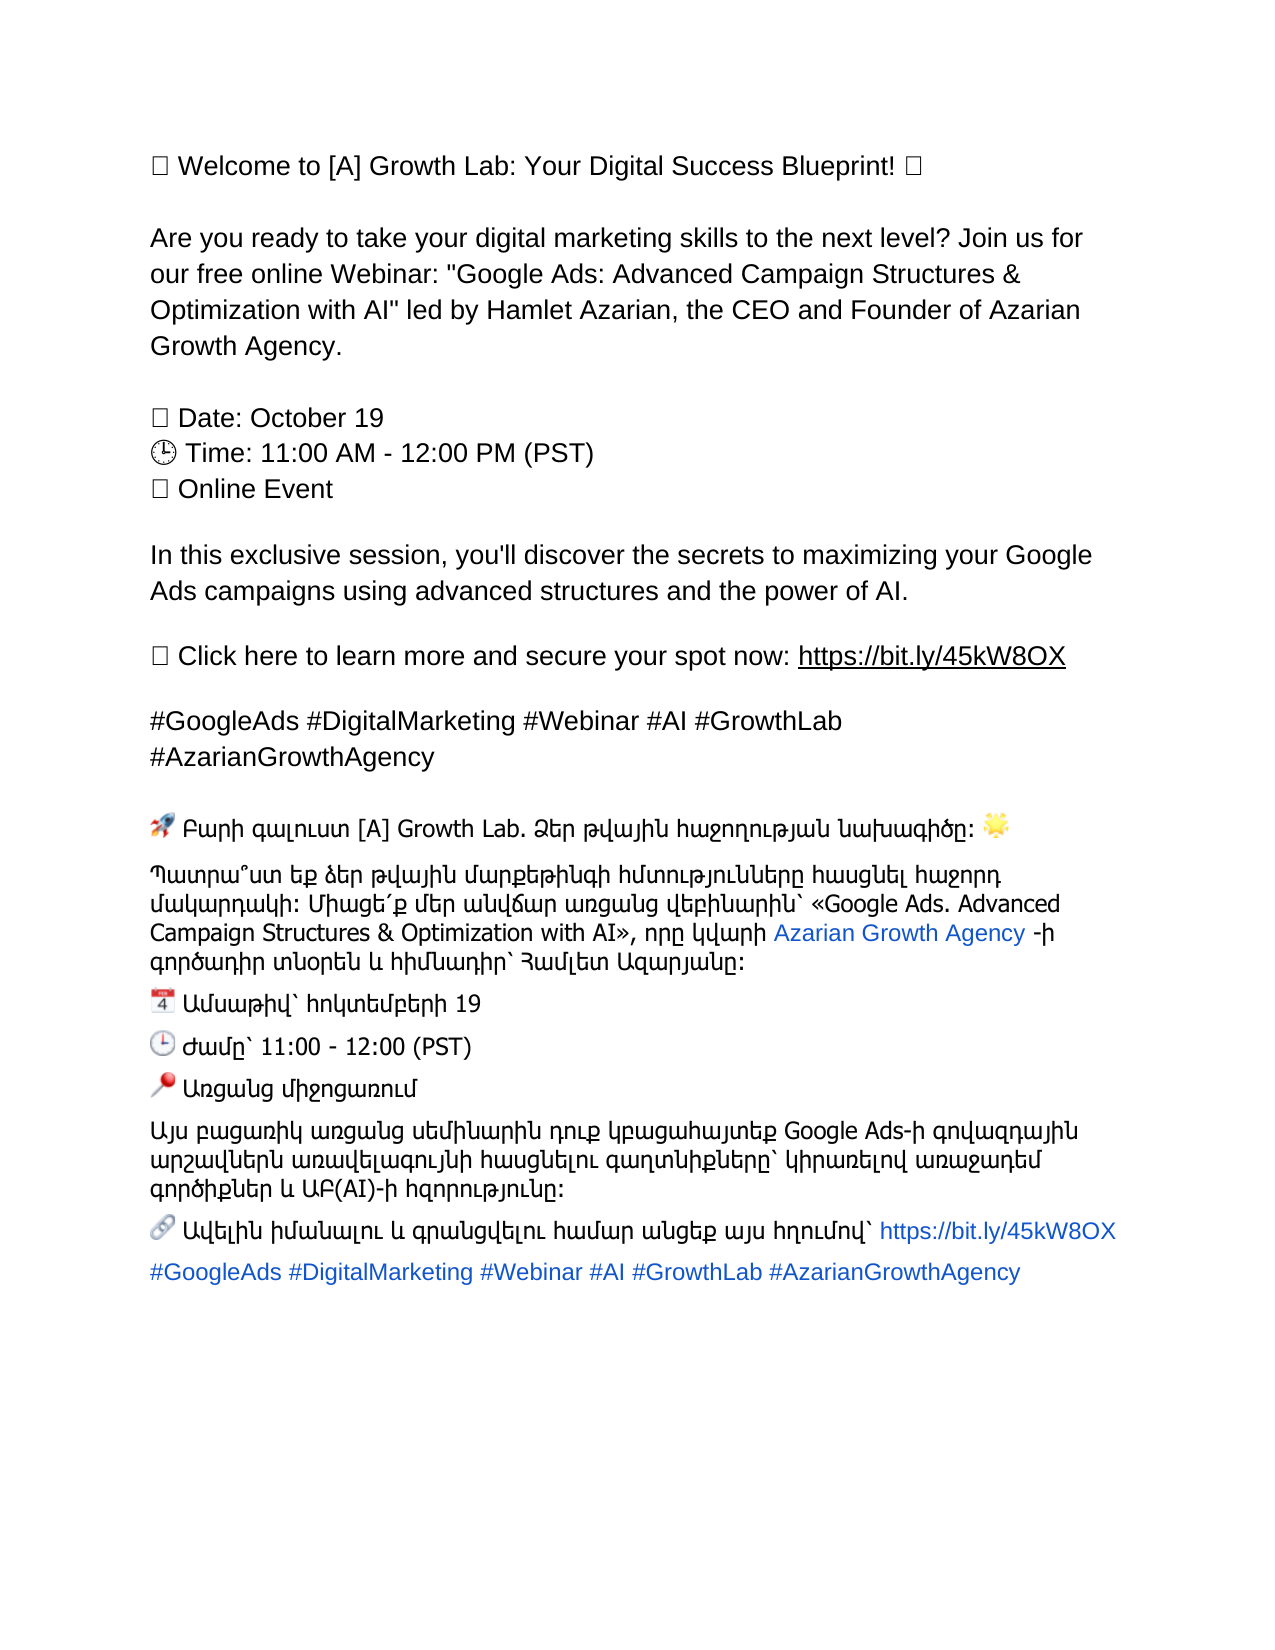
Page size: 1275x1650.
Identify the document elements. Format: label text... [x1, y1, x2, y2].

text #GoogleAds #DigitalMarketing #Webinar #AI #GrowthLab #AzarianGrowthAgency [150, 1257, 1125, 1285]
text #GoogleAds #DigitalMarketing #Webinar #AI #GrowthLab #AzarianGrowthAgency Բարի գալուստ [A] Growth Lab. Ձեր թվային հաջողության նախագիծը: [150, 705, 1125, 843]
text Ժամը՝ 11:00 - 12:00 (PST) [150, 1030, 1125, 1060]
text 🔗 Click here to learn more and secure your spot now: https://bit.ly/45kW8OX [150, 640, 1125, 701]
text Առցանց միջոցառում [150, 1073, 1125, 1103]
picture [150, 987, 175, 1013]
picture [150, 812, 175, 838]
picture [150, 1030, 175, 1056]
text 🚀 Welcome to [A] Growth Lab: Your Digital Success Blueprint! 🌟 Are you ready to take your digital marketing skills to the next level? Join us for our free online Webinar: "Google Ads: Advanced Campaign Structures & Optimization with AI" led by Hamlet Azarian, the CEO and Founder of Azarian Growth Agency. 📆 Date: October 19 🕒 Time: 11:00 AM - 12:00 PM (PST) 📍 Online Event [150, 150, 1125, 535]
text Այս բացառիկ առցանց սեմինարին դուք կբացահայտեք Google Ads-ի գովազդային արշավներն առավելագույնի հասցնելու գաղտնիքները՝ կիրառելով առաջադեմ գործիքներ և ԱԲ(AI)-ի հզորությունը։ [150, 1115, 1125, 1202]
picture [983, 812, 1009, 838]
picture [150, 1214, 175, 1240]
text In this exclusive session, you'll discover the secrets to maximizing your Google Ads campaigns using advanced structures and the power of AI. [150, 539, 1125, 636]
picture [150, 1072, 175, 1098]
text Պատրա՞ստ եք ձեր թվային մարքեթինգի հմտությունները հասցնել հաջորդ մակարդակի: Միացե՛ք մեր անվճար առցանց վեբինարին՝ «Google Ads. Advanced Campaign Structures & Optimization with AI», որը կվարի Azarian Growth Agency -ի գործադիր տնօրեն և հիմնադիր՝ Համլետ Ազարյանը։ [150, 859, 1125, 975]
text Ավելին իմանալու և գրանցվելու համար անցեք այս հղումով՝ https://bit.ly/45kW8OX [150, 1215, 1125, 1245]
text Ամսաթիվ՝ հոկտեմբերի 19 [150, 988, 1125, 1018]
